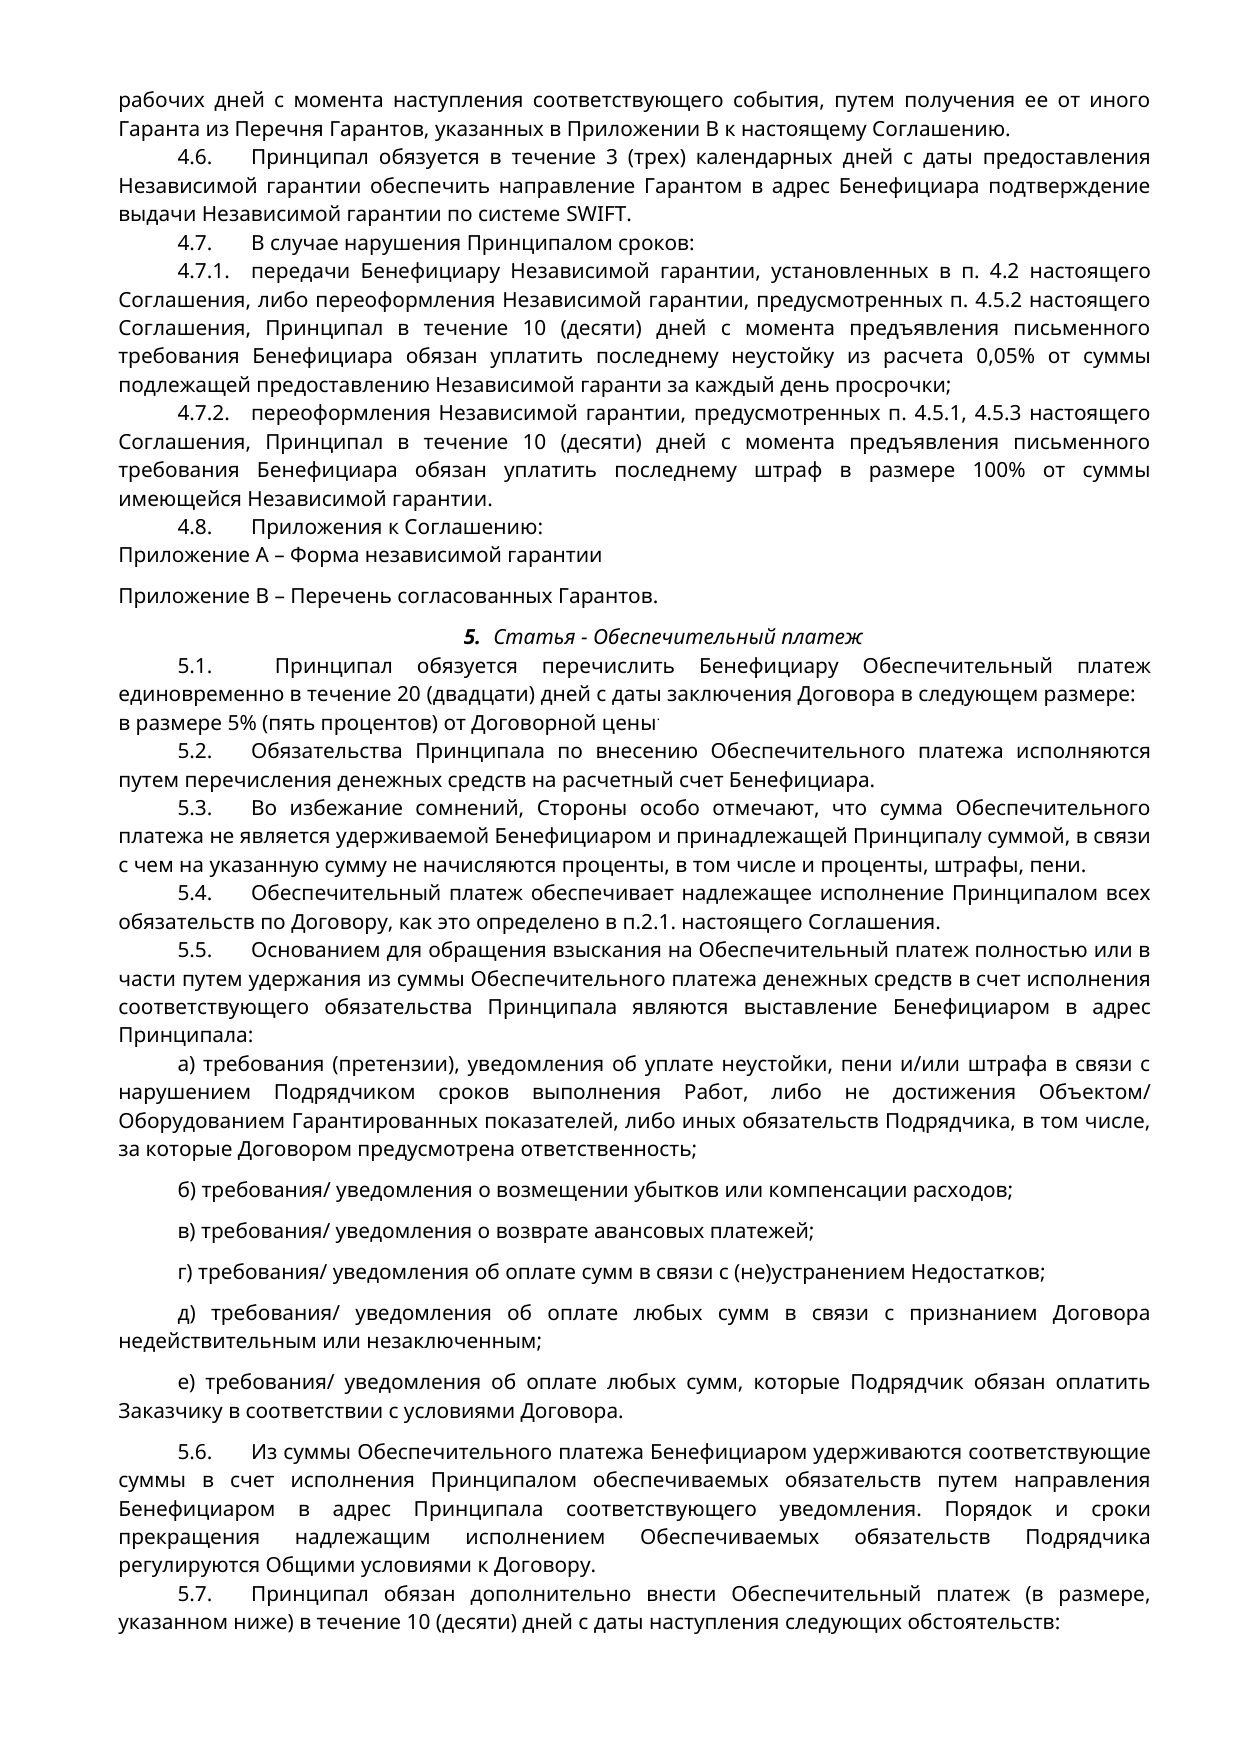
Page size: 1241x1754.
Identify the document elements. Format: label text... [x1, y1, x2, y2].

text в размере 5% (пять процентов) от Договорной цены. [118, 708, 1152, 736]
list Статья - Обеспечительный платеж [118, 622, 1152, 651]
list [118, 86, 1152, 142]
list В случае нарушения Принципалом сроков: [118, 228, 1152, 256]
list Принципал обязуется перечислить Бенефициару Обеспечительный платеж единовременно в течение 20 (двадцати) дней с даты заключения Договора в следующем размере: [118, 651, 1152, 708]
text в) требования/ уведомления о возврате авансовых платежей; [118, 1216, 1152, 1245]
text а) требования (претензии), уведомления об уплате неустойки, пени и/или штрафа в связи с нарушением Подрядчиком сроков выполнения Работ, либо не достижения Объектом/ Оборудованием Гарантированных показателей, либо иных обязательств Подрядчика, в том числе, за которые Договором предусмотрена ответственность; [118, 1049, 1152, 1163]
text г) требования/ уведомления об оплате сумм в связи с (не)устранением Недостатков; [118, 1257, 1152, 1286]
text д) требования/ уведомления об оплате любых сумм в связи с признанием Договора недействительным или незаключенным; [118, 1298, 1152, 1355]
text Приложение А – Форма независимой гарантии [118, 541, 1152, 569]
list Обеспечительный платеж обеспечивает надлежащее исполнение Принципалом всех обязательств по Договору, как это определено в п.2.1. настоящего Соглашения. [118, 878, 1152, 935]
list Приложения к Соглашению: [118, 512, 1152, 541]
list Из суммы Обеспечительного платежа Бенефициаром удерживаются соответствующие суммы в счет исполнения Принципалом обеспечиваемых обязательств путем направления Бенефициаром в адрес Принципала соответствующего уведомления. Порядок и сроки прекращения надлежащим исполнением Обеспечиваемых обязательств Подрядчика регулируются Общими условиями к Договору. [118, 1437, 1152, 1579]
list Основанием для обращения взыскания на Обеспечительный платеж полностью или в части путем удержания из суммы Обеспечительного платежа денежных средств в счет исполнения соответствующего обязательства Принципала являются выставление Бенефициаром в адрес Принципала: [118, 935, 1152, 1049]
text Приложение В – Перечень согласованных Гарантов. [118, 582, 1152, 610]
text б) требования/ уведомления о возмещении убытков или компенсации расходов; [118, 1175, 1152, 1204]
list Во избежание сомнений, Стороны особо отмечают, что сумма Обеспечительного платежа не является удерживаемой Бенефициаром и принадлежащей Принципалу суммой, в связи с чем на указанную сумму не начисляются проценты, в том числе и проценты, штрафы, пени. [118, 793, 1152, 878]
list переоформления Независимой гарантии, предусмотренных п. 4.5.1, 4.5.3 настоящего Соглашения, Принципал в течение 10 (десяти) дней с момента предъявления письменного требования Бенефициара обязан уплатить последнему штраф в размере 100% от суммы имеющейся Независимой гарантии. [118, 398, 1152, 512]
list передачи Бенефициару Независимой гарантии, установленных в п. 4.2 настоящего Соглашения, либо переоформления Независимой гарантии, предусмотренных п. 4.5.2 настоящего Соглашения, Принципал в течение 10 (десяти) дней с момента предъявления письменного требования Бенефициара обязан уплатить последнему неустойку из расчета 0,05% от суммы подлежащей предоставлению Независимой гаранти за каждый день просрочки; [118, 256, 1152, 398]
list Принципал обязан дополнительно внести Обеспечительный платеж (в размере, указанном ниже) в течение 10 (десяти) дней с даты наступления следующих обстоятельств: [118, 1579, 1152, 1636]
list Принципал обязуется в течение 3 (трех) календарных дней с даты предоставления Независимой гарантии обеспечить направление Гарантом в адрес Бенефициара подтверждение выдачи Независимой гарантии по системе SWIFT. [118, 142, 1152, 228]
list Обязательства Принципала по внесению Обеспечительного платежа исполняются путем перечисления денежных средств на расчетный счет Бенефициара. [118, 736, 1152, 793]
text е) требования/ уведомления об оплате любых сумм, которые Подрядчик обязан оплатить Заказчику в соответствии с условиями Договора. [118, 1367, 1152, 1424]
